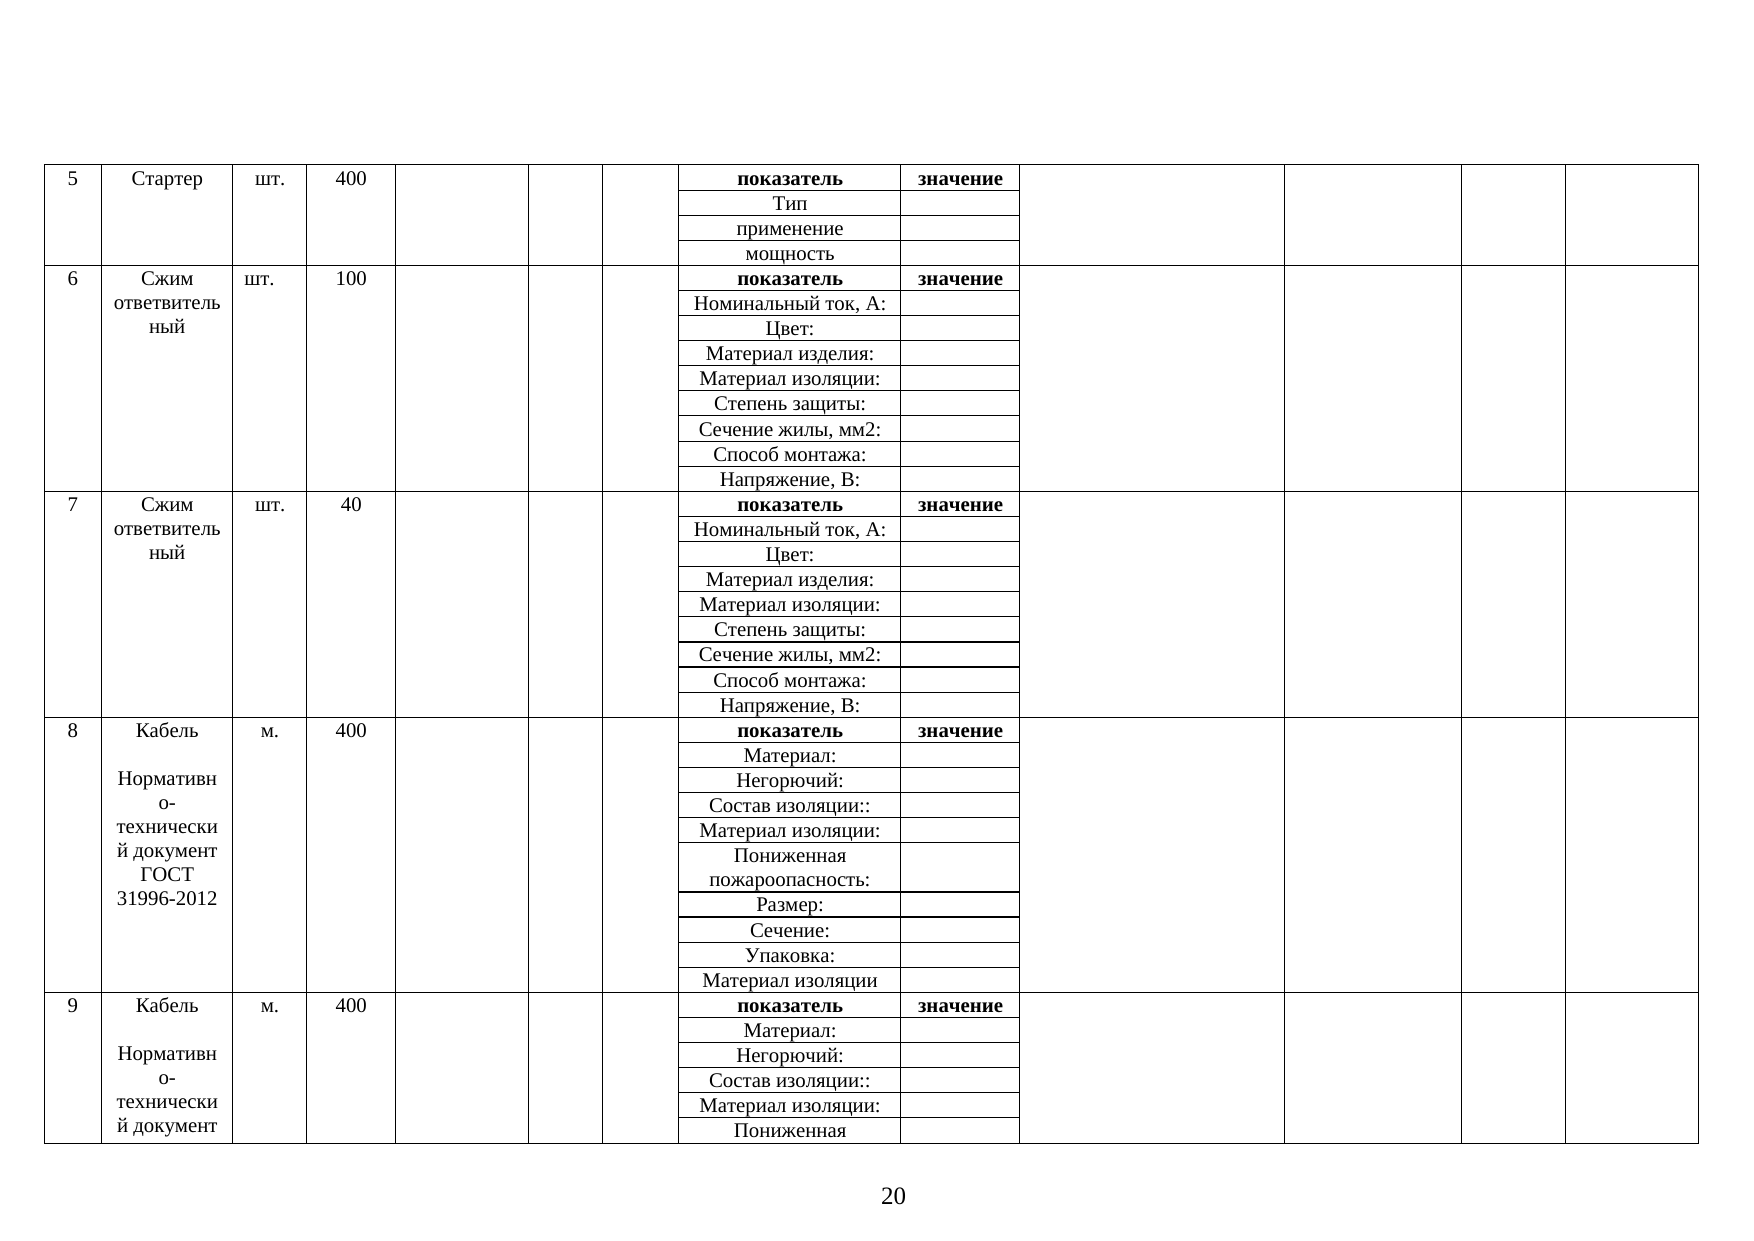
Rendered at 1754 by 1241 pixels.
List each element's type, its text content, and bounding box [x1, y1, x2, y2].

table_cell [1285, 492, 1461, 717]
table_cell м. [233, 718, 306, 992]
table_cell 400 [307, 718, 395, 992]
table_cell 400 [307, 993, 395, 1142]
table_cell Сечение жилы, мм2: [679, 643, 900, 666]
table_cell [679, 1118, 900, 1142]
table_cell Номинальный ток, А: [679, 291, 900, 315]
table_cell [901, 291, 1019, 315]
table_cell [1285, 993, 1461, 1142]
table_cell Пониженная пожароопасность: [679, 843, 900, 891]
table_cell Сжим ответвительный [102, 266, 232, 491]
table_cell [901, 793, 1019, 817]
table_cell [901, 1043, 1019, 1067]
table_header Стартер [102, 165, 232, 265]
table_cell Состав изоляции:: [679, 793, 900, 817]
table_header [1285, 165, 1461, 265]
table_cell [1020, 492, 1284, 717]
table_cell мощность [679, 241, 900, 265]
table_cell Негорючий: [679, 768, 900, 792]
table_cell Цвет: [679, 542, 900, 566]
table_header показатель [679, 165, 900, 189]
table_cell [1285, 266, 1461, 491]
table_cell показатель [679, 993, 900, 1017]
table_cell значение [901, 993, 1019, 1017]
table_cell [901, 517, 1019, 541]
table_cell [901, 1093, 1019, 1117]
table_cell [901, 693, 1019, 717]
table_cell [1566, 492, 1698, 717]
table_cell [901, 416, 1019, 441]
table_header [1020, 165, 1284, 265]
table_cell значение [901, 718, 1019, 742]
table_cell 40 [307, 492, 395, 717]
table_cell Размер: [679, 893, 900, 916]
table_cell 8 [45, 718, 101, 992]
table_cell Материал изоляции: [679, 1093, 900, 1117]
table_cell [1462, 993, 1565, 1142]
table_header [1462, 165, 1565, 265]
table_cell [1020, 718, 1284, 992]
table_cell Кабель Нормативно-технический документ ГОСТ 31996-2012 [102, 993, 232, 1142]
table_cell Сечение: [679, 918, 900, 942]
table_cell [901, 542, 1019, 566]
table_cell [396, 993, 528, 1142]
table_cell [901, 316, 1019, 340]
table_cell Сжим ответвительный [102, 492, 232, 717]
table_cell [901, 893, 1019, 916]
table_cell [1462, 492, 1565, 717]
table_cell Способ монтажа: [679, 668, 900, 692]
table_cell [603, 718, 678, 992]
table_cell [901, 668, 1019, 692]
table_cell Степень защиты: [679, 391, 900, 415]
table_cell 100 [307, 266, 395, 491]
table_cell [396, 266, 528, 491]
table_cell [901, 843, 1019, 891]
table_cell [901, 1068, 1019, 1092]
table_cell [396, 492, 528, 717]
table_cell Материал изоляции [679, 968, 900, 992]
table_cell [901, 768, 1019, 792]
table_cell [1566, 993, 1698, 1142]
table_header 400 [307, 165, 395, 265]
table_cell Материал: [679, 1018, 900, 1042]
table_cell значение [901, 266, 1019, 290]
table_cell [901, 391, 1019, 415]
table_cell [529, 718, 602, 992]
table_cell Степень защиты: [679, 617, 900, 641]
table_header [529, 165, 602, 265]
table_cell 9 [45, 993, 101, 1142]
table_cell Способ монтажа: [679, 442, 900, 466]
table_cell [901, 467, 1019, 491]
table_cell Негорючий: [679, 1043, 900, 1067]
table_cell Материал изоляции: [679, 592, 900, 616]
table_cell [529, 266, 602, 491]
table_cell Материал изоляции: [679, 818, 900, 842]
table_cell Кабель Нормативно-технический документ ГОСТ 31996-2012 [102, 718, 232, 992]
table_cell [529, 993, 602, 1142]
table_cell [603, 266, 678, 491]
table_cell [1020, 993, 1284, 1142]
table_cell [1566, 266, 1698, 491]
table_cell Сечение жилы, мм2: [679, 416, 900, 441]
table_cell [901, 341, 1019, 365]
table_cell показатель [679, 492, 900, 516]
table_cell Упаковка: [679, 943, 900, 967]
table_cell Цвет: [679, 316, 900, 340]
table_header [396, 165, 528, 265]
table_cell [901, 241, 1019, 265]
table_cell Материал изоляции: [679, 366, 900, 390]
table_cell [901, 643, 1019, 666]
table_cell [901, 617, 1019, 641]
table_cell показатель [679, 718, 900, 742]
table_cell Материал изделия: [679, 567, 900, 591]
table_cell [901, 968, 1019, 992]
table_cell [901, 592, 1019, 616]
table_cell 6 [45, 266, 101, 491]
table_header шт. [233, 165, 306, 265]
table_cell [901, 442, 1019, 466]
table_cell Номинальный ток, А: [679, 517, 900, 541]
table_cell Тип [679, 191, 900, 214]
table_cell шт. [233, 492, 306, 717]
table_cell [1285, 718, 1461, 992]
table_cell [901, 1018, 1019, 1042]
table_cell [901, 918, 1019, 942]
table_cell [901, 191, 1019, 214]
table_cell показатель [679, 266, 900, 290]
table_cell [901, 216, 1019, 240]
table_cell [603, 993, 678, 1142]
table_header значение [901, 165, 1019, 189]
table_cell Состав изоляции:: [679, 1068, 900, 1092]
table_cell Материал: [679, 743, 900, 767]
table_cell Материал изделия: [679, 341, 900, 365]
table_cell м. [233, 993, 306, 1142]
table_cell 7 [45, 492, 101, 717]
table_header [603, 165, 678, 265]
table_cell [901, 1118, 1019, 1142]
table_header [1566, 165, 1698, 265]
table_cell [901, 943, 1019, 967]
table_cell [1462, 266, 1565, 491]
table_cell [396, 718, 528, 992]
table_cell Напряжение, В: [679, 467, 900, 491]
table_cell Напряжение, В: [679, 693, 900, 717]
table_cell [901, 366, 1019, 390]
table_header 5 [45, 165, 101, 265]
table_cell [1020, 266, 1284, 491]
table_cell значение [901, 492, 1019, 516]
table_cell [901, 818, 1019, 842]
table_cell [901, 743, 1019, 767]
table_cell [1462, 718, 1565, 992]
table_cell шт. [233, 266, 306, 491]
table_cell [529, 492, 602, 717]
table_cell [901, 567, 1019, 591]
table_cell [603, 492, 678, 717]
table_cell [1566, 718, 1698, 992]
table_cell применение [679, 216, 900, 240]
